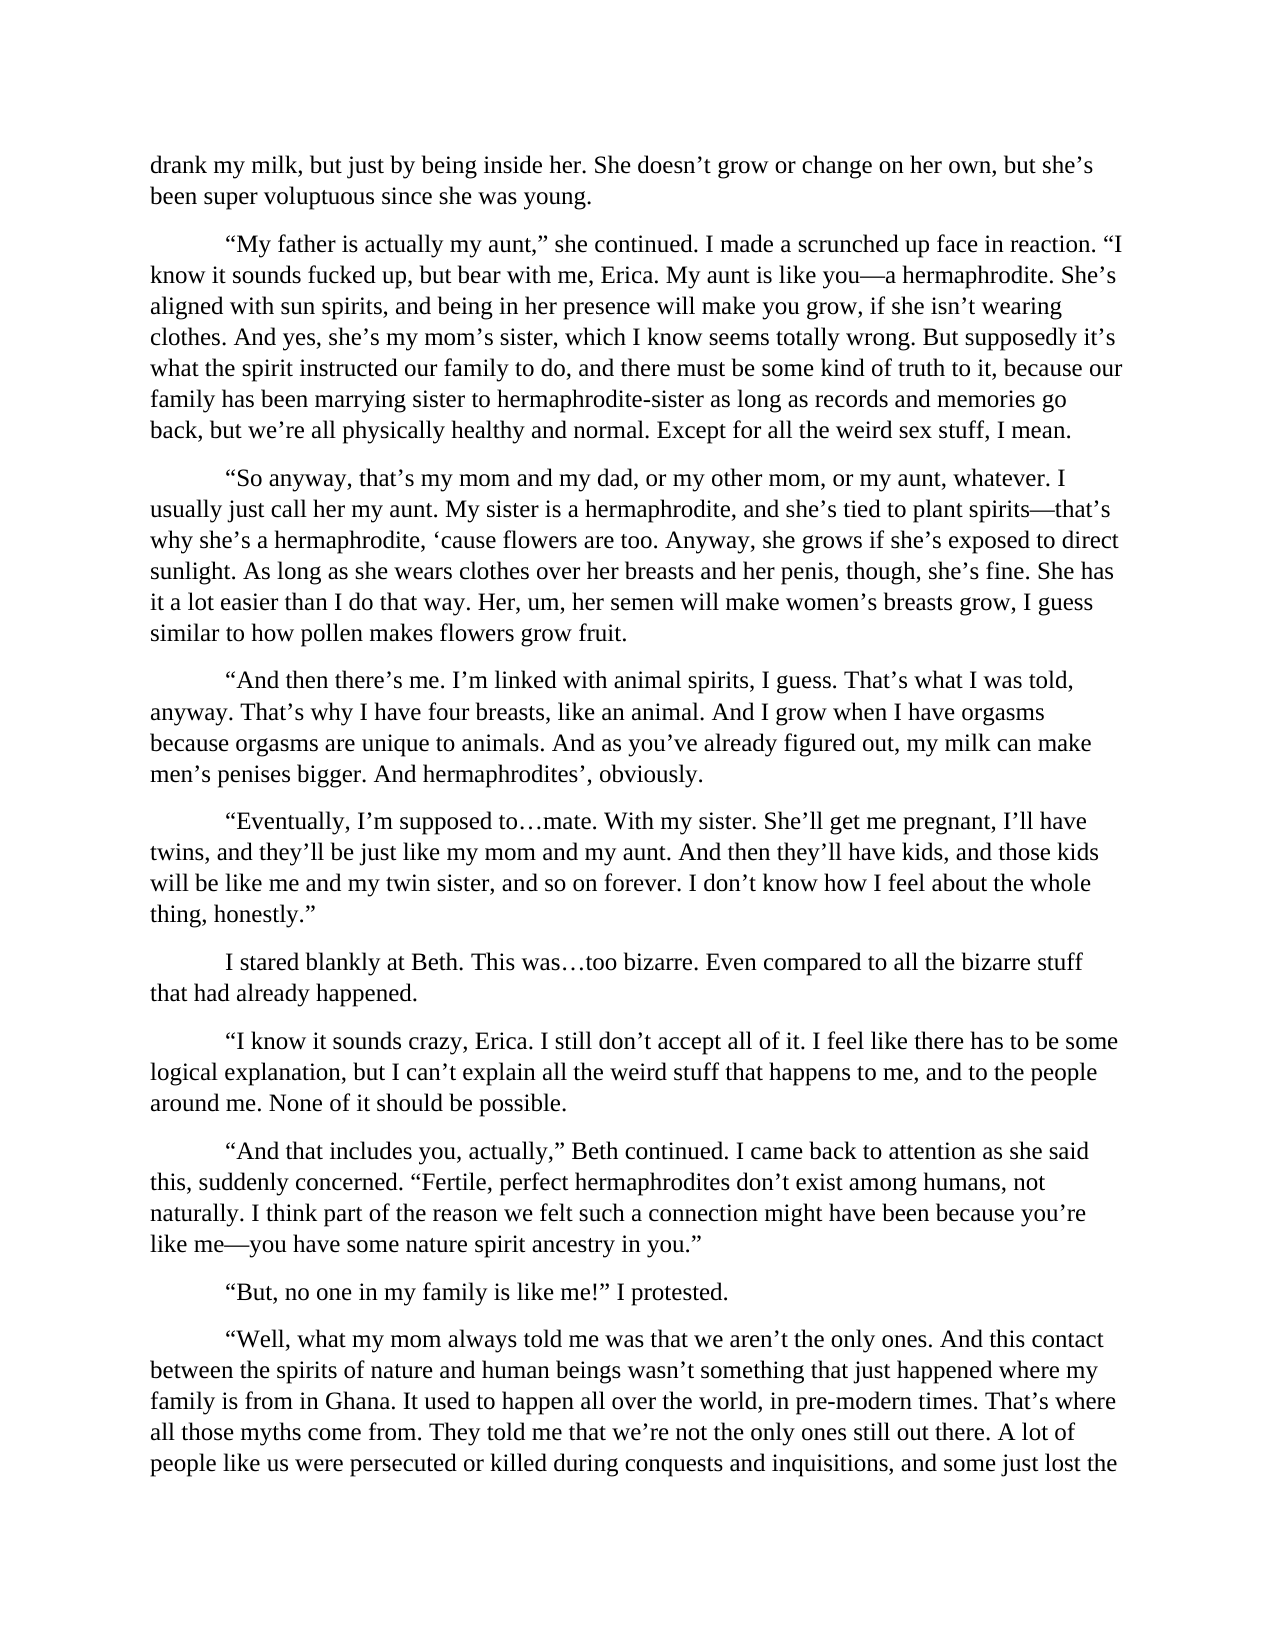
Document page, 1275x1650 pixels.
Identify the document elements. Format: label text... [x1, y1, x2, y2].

text I stared blankly at Beth. This was…too bizarre. Even compared to all the bizarre stuff that had already happened. [150, 947, 1125, 1007]
text “I know it sounds crazy, Erica. I still don’t accept all of it. I feel like there has to be some logical explanation, but I can’t explain all the weird stuff that happens to me, and to the people around me. None of it should be possible. [150, 1026, 1125, 1117]
text “So anyway, that’s my mom and my dad, or my other mom, or my aunt, whatever. I usually just call her my aunt. My sister is a hermaphrodite, and she’s tied to plant spirits—that’s why she’s a hermaphrodite, ‘cause flowers are too. Anyway, she grows if she’s exposed to direct sunlight. As long as she wears clothes over her breasts and her penis, though, she’s fine. She has it a lot easier than I do that way. Her, um, her semen will make women’s breasts grow, I guess similar to how pollen makes flowers grow fruit. [150, 463, 1125, 647]
text “Eventually, I’m supposed to…mate. With my sister. She’ll get me pregnant, I’ll have twins, and they’ll be just like my mom and my aunt. And then they’ll have kids, and those kids will be like me and my twin sister, and so on forever. I don’t know how I feel about the whole thing, honestly.” [150, 806, 1125, 928]
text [150, 1324, 1125, 1477]
text “And then there’s me. I’m linked with animal spirits, I guess. That’s what I was told, anyway. That’s why I have four breasts, like an animal. And I grow when I have orgasms because orgasms are unique to animals. And as you’ve already figured out, my milk can make men’s penises bigger. And hermaphrodites’, obviously. [150, 666, 1125, 787]
text “But, no one in my family is like me!” I protested. [150, 1277, 1125, 1305]
text “My father is actually my aunt,” she continued. I made a scrunched up face in reaction. “I know it sounds fucked up, but bear with me, Erica. My aunt is like you—a hermaphrodite. She’s aligned with sun spirits, and being in her presence will make you grow, if she isn’t wearing clothes. And yes, she’s my mom’s sister, which I know seems totally wrong. But supposedly it’s what the spirit instructed our family to do, and there must be some kind of truth to it, because our family has been marrying sister to hermaphrodite-sister as long as records and memories go back, but we’re all physically healthy and normal. Except for all the weird sex stuff, I mean. [150, 229, 1125, 444]
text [150, 150, 1125, 210]
text “And that includes you, actually,” Beth continued. I came back to attention as she said this, suddenly concerned. “Fertile, perfect hermaphrodites don’t exist among humans, not naturally. I think part of the reason we felt such a connection might have been because you’re like me—you have some nature spirit ancestry in you.” [150, 1136, 1125, 1258]
